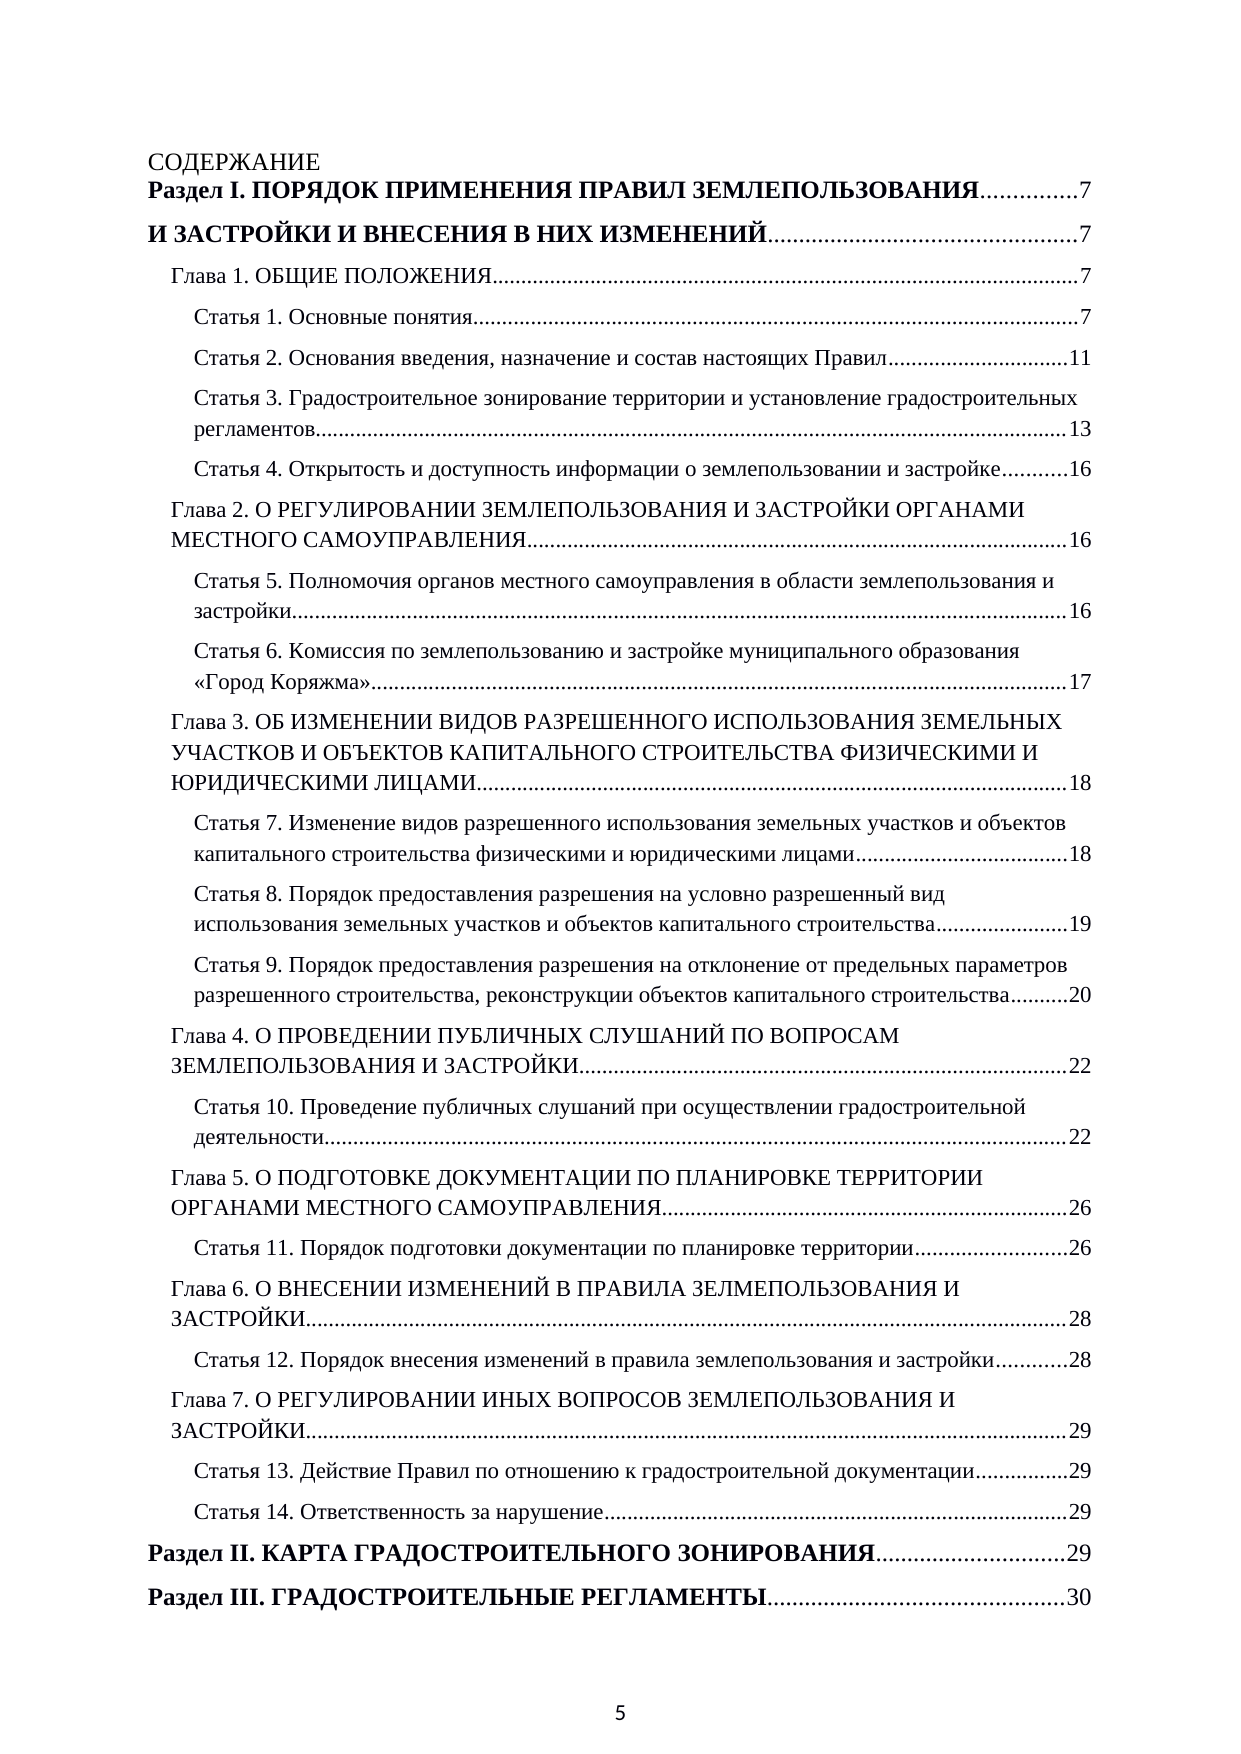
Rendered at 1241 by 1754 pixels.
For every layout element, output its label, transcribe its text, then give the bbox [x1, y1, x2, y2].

text Глава 4. О ПРОВЕДЕНИИ ПУБЛИЧНЫХ СЛУШАНИЙ ПО ВОПРОСАМ ЗЕМЛЕПОЛЬЗОВАНИЯ И ЗАСТРОЙКИ 22 [171, 1022, 1092, 1078]
text Глава 6. О ВНЕСЕНИИ ИЗМЕНЕНИЙ В ПРАВИЛА ЗЕЛМЕПОЛЬЗОВАНИЯ И ЗАСТРОЙКИ 28 [171, 1275, 1092, 1332]
text Глава 7. О РЕГУЛИРОВАНИИ ИНЫХ ВОПРОСОВ ЗЕМЛЕПОЛЬЗОВАНИЯ И ЗАСТРОЙКИ 29 [171, 1386, 1092, 1443]
text Статья 13. Действие Правил по отношению к градостроительной документации 29 [193, 1457, 1092, 1484]
text Статья 9. Порядок предоставления разрешения на отклонение от предельных параметров разрешенного строительства, реконструкции объектов капитального строительства 20 [193, 951, 1092, 1008]
text Статья 12. Порядок внесения изменений в правила землепользования и застройки 28 [193, 1346, 1092, 1372]
text Статья 6. Комиссия по землепользованию и застройке муниципального образования «Город Коряжма» 17 [193, 637, 1092, 694]
text Статья 1. Основные понятия 7 [193, 303, 1092, 329]
text Статья 5. Полномочия органов местного самоуправления в области землепользования и застройки 16 [193, 567, 1092, 623]
text Статья 14. Ответственность за нарушение 29 [193, 1498, 1092, 1524]
text Раздел II. КАРТА ГРАДОСТРОИТЕЛЬНОГО ЗОНИРОВАНИЯ 29 [148, 1538, 1092, 1567]
text Статья 4. Открытость и доступность информации о землепользовании и застройке 16 [193, 455, 1092, 482]
text Раздел III. ГРАДОСТРОИТЕЛЬНЫЕ РЕГЛАМЕНТЫ 30 [148, 1582, 1092, 1611]
text Глава 5. О ПОДГОТОВКЕ ДОКУМЕНТАЦИИ ПО ПЛАНИРОВКЕ ТЕРРИТОРИИ ОРГАНАМИ МЕСТНОГО САМОУПРАВЛЕНИЯ 26 [171, 1163, 1092, 1220]
text Глава 3. ОБ ИЗМЕНЕНИИ ВИДОВ РАЗРЕШЕННОГО ИСПОЛЬЗОВАНИЯ ЗЕМЕЛЬНЫХ УЧАСТКОВ И ОБЪЕКТОВ КАПИТАЛЬНОГО СТРОИТЕЛЬСТВА ФИЗИЧЕСКИМИ И ЮРИДИЧЕСКИМИ ЛИЦАМИ 18 [171, 708, 1092, 795]
text Статья 3. Градостроительное зонирование территории и установление градостроительных регламентов 13 [193, 384, 1092, 441]
text Статья 8. Порядок предоставления разрешения на условно разрешенный вид использования земельных участков и объектов капитального строительства 19 [193, 880, 1092, 937]
text Статья 11. Порядок подготовки документации по планировке территории 26 [193, 1234, 1092, 1261]
text Статья 2. Основания введения, назначение и состав настоящих Правил 11 [193, 344, 1092, 370]
text Статья 10. Проведение публичных слушаний при осуществлении градостроительной деятельности 22 [193, 1093, 1092, 1149]
text И ЗАСТРОЙКИ И ВНЕСЕНИЯ В НИХ ИЗМЕНЕНИЙ 7 [148, 219, 1092, 248]
text СОДЕРЖАНИЕ [148, 147, 1092, 176]
text Статья 7. Изменение видов разрешенного использования земельных участков и объектов капитального строительства физическими и юридическими лицами 18 [193, 809, 1092, 866]
text Глава 2. О РЕГУЛИРОВАНИИ ЗЕМЛЕПОЛЬЗОВАНИЯ И ЗАСТРОЙКИ ОРГАНАМИ МЕСТНОГО САМОУПРАВЛЕНИЯ 16 [171, 496, 1092, 552]
text Раздел I. ПОРЯДОК ПРИМЕНЕНИЯ ПРАВИЛ ЗЕМЛЕПОЛЬЗОВАНИЯ 7 [148, 176, 1092, 204]
text Глава 1. ОБЩИЕ ПОЛОЖЕНИЯ 7 [171, 262, 1092, 289]
